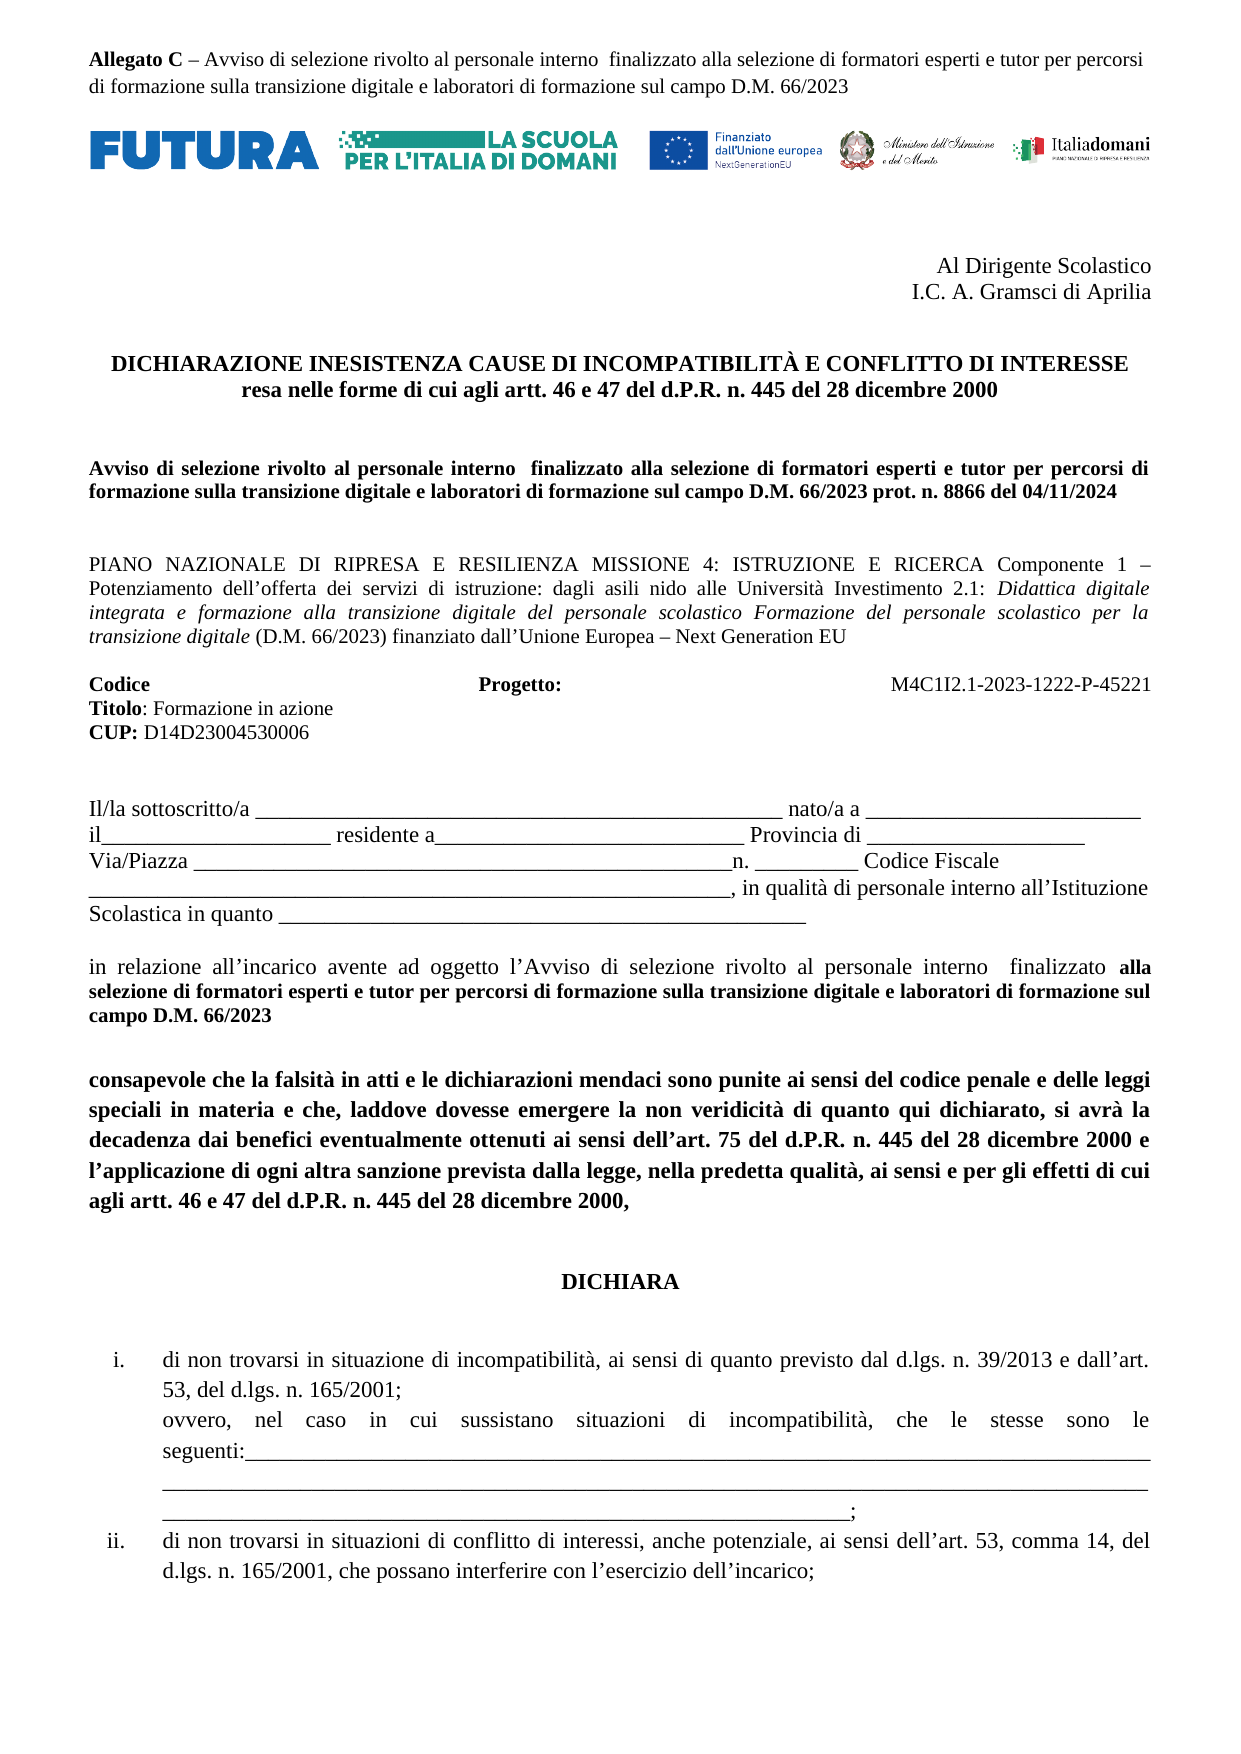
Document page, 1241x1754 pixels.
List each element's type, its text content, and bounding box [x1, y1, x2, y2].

text Avviso di selezione rivolto al personale interno finalizzato alla selezione di formatori esperti e tutor per percorsi di formazione sulla transizione digitale e laboratori di formazione sul campo D.M. 66/2023 prot. n. 8866 del 04/11/2024 [88, 455, 1152, 503]
text resa nelle forme di cui agli artt. 46 e 47 del d.P.R. n. 445 del 28 dicembre 2000 [88, 376, 1152, 403]
text I.C. A. Gramsci di Aprilia [89, 278, 1152, 304]
text Al Dirigente Scolastico [89, 252, 1152, 278]
text DICHIARA [89, 1268, 1152, 1295]
text Dichiarazione inesistenza cause di incompatibilità e conflitto di interesse [88, 350, 1152, 376]
text in relazione all’incarico avente ad oggetto l’Avviso di selezione rivolto al personale interno finalizzato alla selezione di formatori esperti e tutor per percorsi di formazione sulla transizione digitale e laboratori di formazione sul campo D.M. 66/2023 [89, 953, 1152, 1027]
list di non trovarsi in situazioni di conflitto di interessi, anche potenziale, ai sensi dell’art. 53, comma 14, del d.lgs. n. 165/2001, che possano interferire con l’esercizio dell’incarico; [125, 1527, 1152, 1584]
text Codice Progetto: M4C1I2.1-2023-1222-P-45221 Titolo: Formazione in azione [88, 672, 1152, 720]
text CUP: D14D23004530006 [88, 720, 1152, 744]
text consapevole che la falsità in atti e le dichiarazioni mendaci sono punite ai sensi del codice penale e delle leggi speciali in materia e che, laddove dovesse emergere la non veridicità di quanto qui dichiarato, si avrà la decadenza dai benefici eventualmente ottenuti ai sensi dell’art. 75 del d.P.R. n. 445 del 28 dicembre 2000 e l’applicazione di ogni altra sanzione prevista dalla legge, nella predetta qualità, ai sensi e per gli effetti di cui agli artt. 46 e 47 del d.P.R. n. 445 del 28 dicembre 2000, [89, 1066, 1152, 1213]
text PIANO NAZIONALE DI RIPRESA E RESILIENZA MISSIONE 4: ISTRUZIONE E RICERCA Componente 1 – Potenziamento dell’offerta dei servizi di istruzione: dagli asili nido alle Università Investimento 2.1: Didattica digitale integrata e formazione alla transizione digitale del personale scolastico Formazione del personale scolastico per la transizione digitale (D.M. 66/2023) finanziato dall’Unione Europea – Next Generation EU [88, 552, 1152, 648]
text Il/la sottoscritto/a ______________________________________________ nato/a a ________________________ il____________________ residente a___________________________ Provincia di ___________________ Via/Piazza _______________________________________________n. _________ Codice Fiscale ________________________________________________________, in qualità di personale interno all’Istituzione Scolastica in quanto ______________________________________________ [89, 794, 1152, 926]
picture [88, 128, 1152, 173]
list di non trovarsi in situazione di incompatibilità, ai sensi di quanto previsto dal d.lgs. n. 39/2013 e dall’art. 53, del d.lgs. n. 165/2001; [125, 1346, 1152, 1403]
text ovvero, nel caso in cui sussistano situazioni di incompatibilità, che le stesse sono le seguenti:_________________________________________________________________________________________________________________________________________________________________________________________________________________________________; [162, 1407, 1152, 1523]
